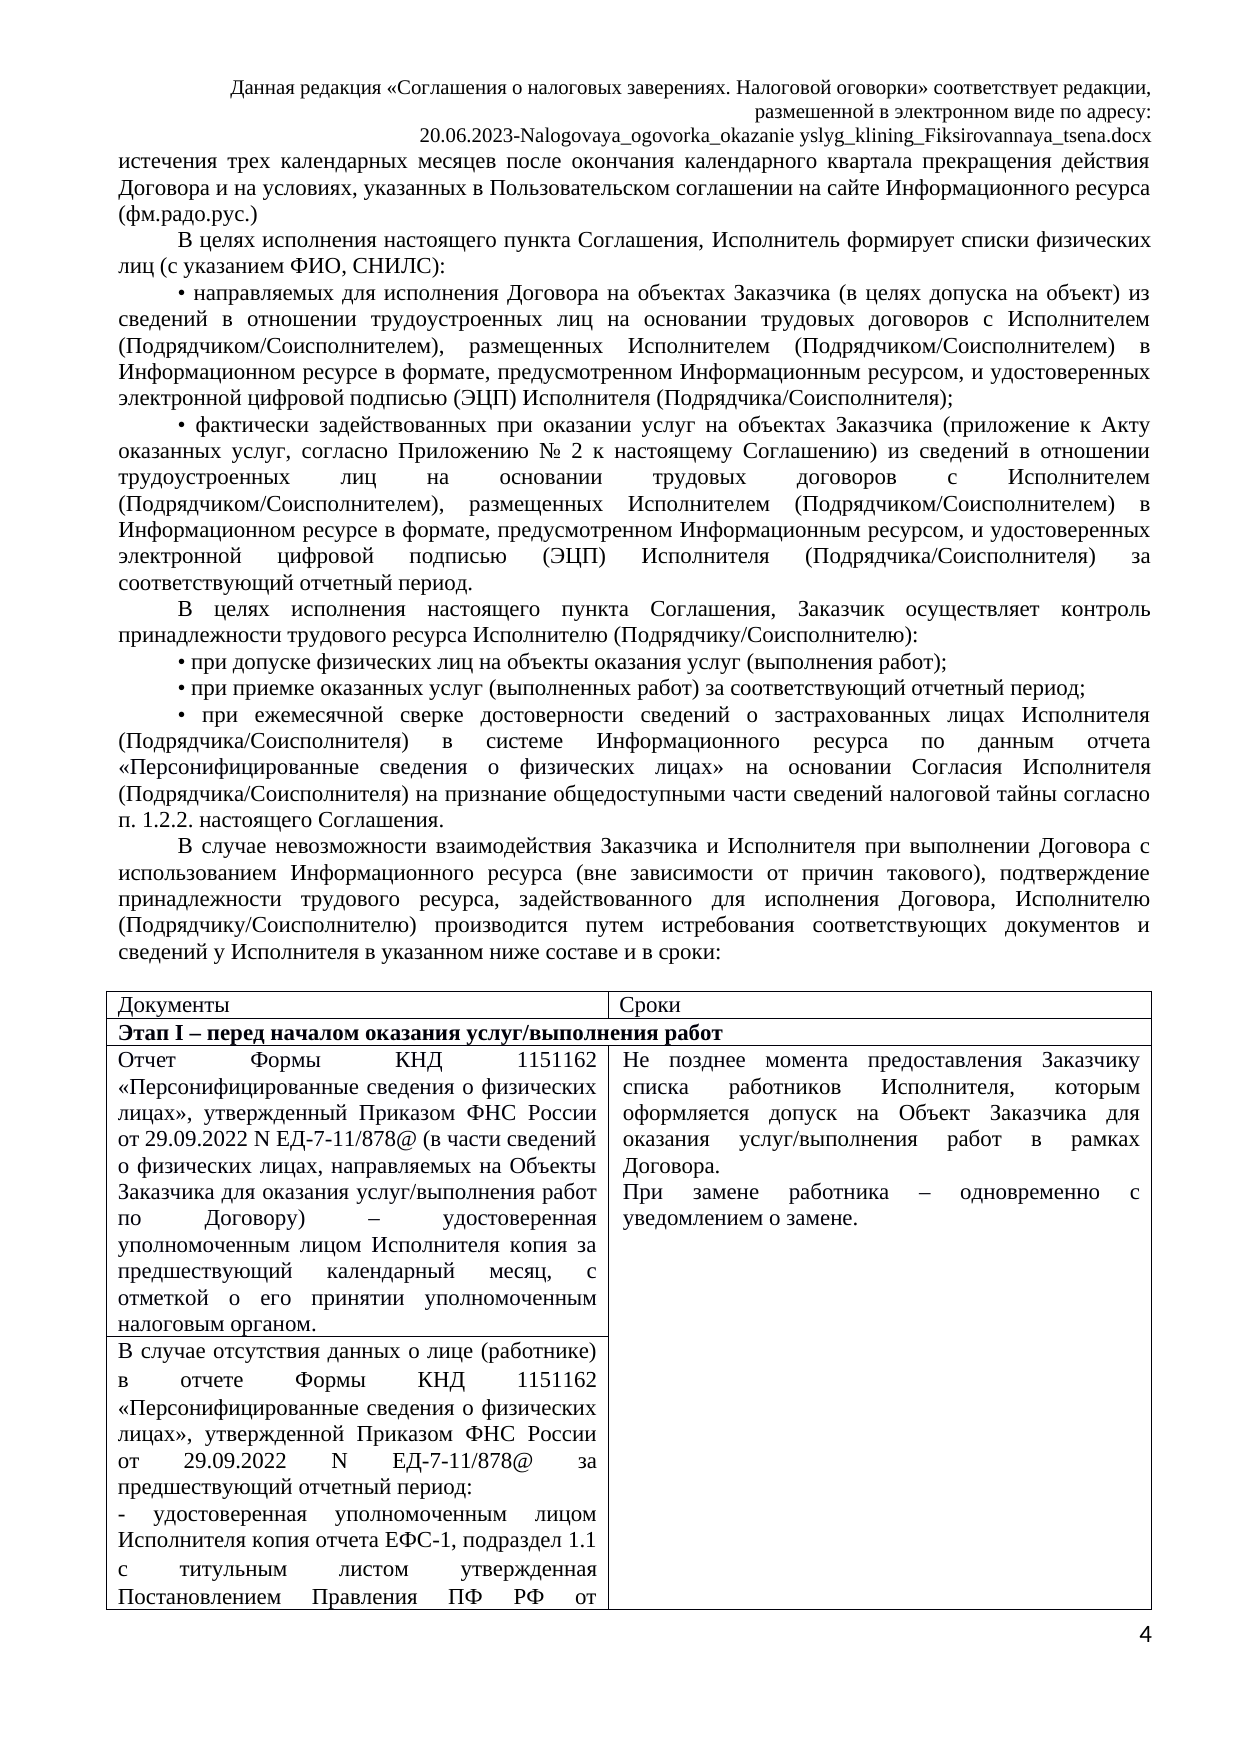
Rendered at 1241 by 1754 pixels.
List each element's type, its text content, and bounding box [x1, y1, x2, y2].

text • направляемых для исполнения Договора на объектах Заказчика (в целях допуска на объект) из сведений в отношении трудоустроенных лиц на основании трудовых договоров с Исполнителем (Подрядчиком/Соисполнителем), размещенных Исполнителем (Подрядчиком/Соисполнителем) в Информационном ресурсе в формате, предусмотренном Информационным ресурсом, и удостоверенных электронной цифровой подписью (ЭЦП) Исполнителя (Подрядчика/Соисполнителя); [118, 279, 1152, 411]
table_header Документы [107, 992, 608, 1018]
text • при допуске физических лиц на объекты оказания услуг (выполнения работ); [118, 648, 1152, 674]
table_cell Не позднее момента предоставления Заказчику списка работников Исполнителя, которым оформляется допуск на Объект Заказчика для оказания услуг/выполнения работ в рамках Договора. При замене работника – одновременно с уведомлением о замене. [609, 1046, 1151, 1609]
text В случае невозможности взаимодействия Заказчика и Исполнителя при выполнении Договора с использованием Информационного ресурса (вне зависимости от причин такового), подтверждение принадлежности трудового ресурса, задействованного для исполнения Договора, Исполнителю (Подрядчику/Соисполнителю) производится путем истребования соответствующих документов и сведений у Исполнителя в указанном ниже составе и в сроки: [118, 832, 1152, 964]
text • при приемке оказанных услуг (выполненных работ) за соответствующий отчетный период; [118, 674, 1152, 701]
text В целях исполнения настоящего пункта Соглашения, Заказчик осуществляет контроль принадлежности трудового ресурса Исполнителю (Подрядчику/Соисполнителю): [118, 595, 1152, 648]
text • фактически задействованных при оказании услуг на объектах Заказчика (приложение к Акту оказанных услуг, согласно Приложению № 2 к настоящему Соглашению) из сведений в отношении трудоустроенных лиц на основании трудовых договоров с Исполнителем (Подрядчиком/Соисполнителем), размещенных Исполнителем (Подрядчиком/Соисполнителем) в Информационном ресурсе в формате, предусмотренном Информационным ресурсом, и удостоверенных электронной цифровой подписью (ЭЦП) Исполнителя (Подрядчика/Соисполнителя) за соответствующий отчетный период. [118, 411, 1152, 595]
table_cell Этап I – перед началом оказания услуг/выполнения работ [107, 1019, 1151, 1045]
table_cell Отчет Формы КНД 1151162 «Персонифицированные сведения о физических лицах», утвержденный Приказом ФНС России от 29.09.2022 N ЕД-7-11/878@ (в части сведений о физических лицах, направляемых на Объекты Заказчика для оказания услуг/выполнения работ по Договору) – удостоверенная уполномоченным лицом Исполнителя копия за предшествующий календарный месяц, с отметкой о его принятии уполномоченным налоговым органом. [107, 1046, 608, 1336]
text • при ежемесячной сверке достоверности сведений о застрахованных лицах Исполнителя (Подрядчика/Соисполнителя) в системе Информационного ресурса по данным отчета «Персонифицированные сведения о физических лицах» на основании Согласия Исполнителя (Подрядчика/Соисполнителя) на признание общедоступными части сведений налоговой тайны согласно п. 1.2.2. настоящего Соглашения. [118, 701, 1152, 832]
text В целях исполнения настоящего пункта Соглашения, Исполнитель формирует списки физических лиц (с указанием ФИО, СНИЛС): [118, 226, 1152, 279]
table_header Сроки [609, 992, 1151, 1018]
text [118, 147, 1152, 226]
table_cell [107, 1337, 608, 1609]
